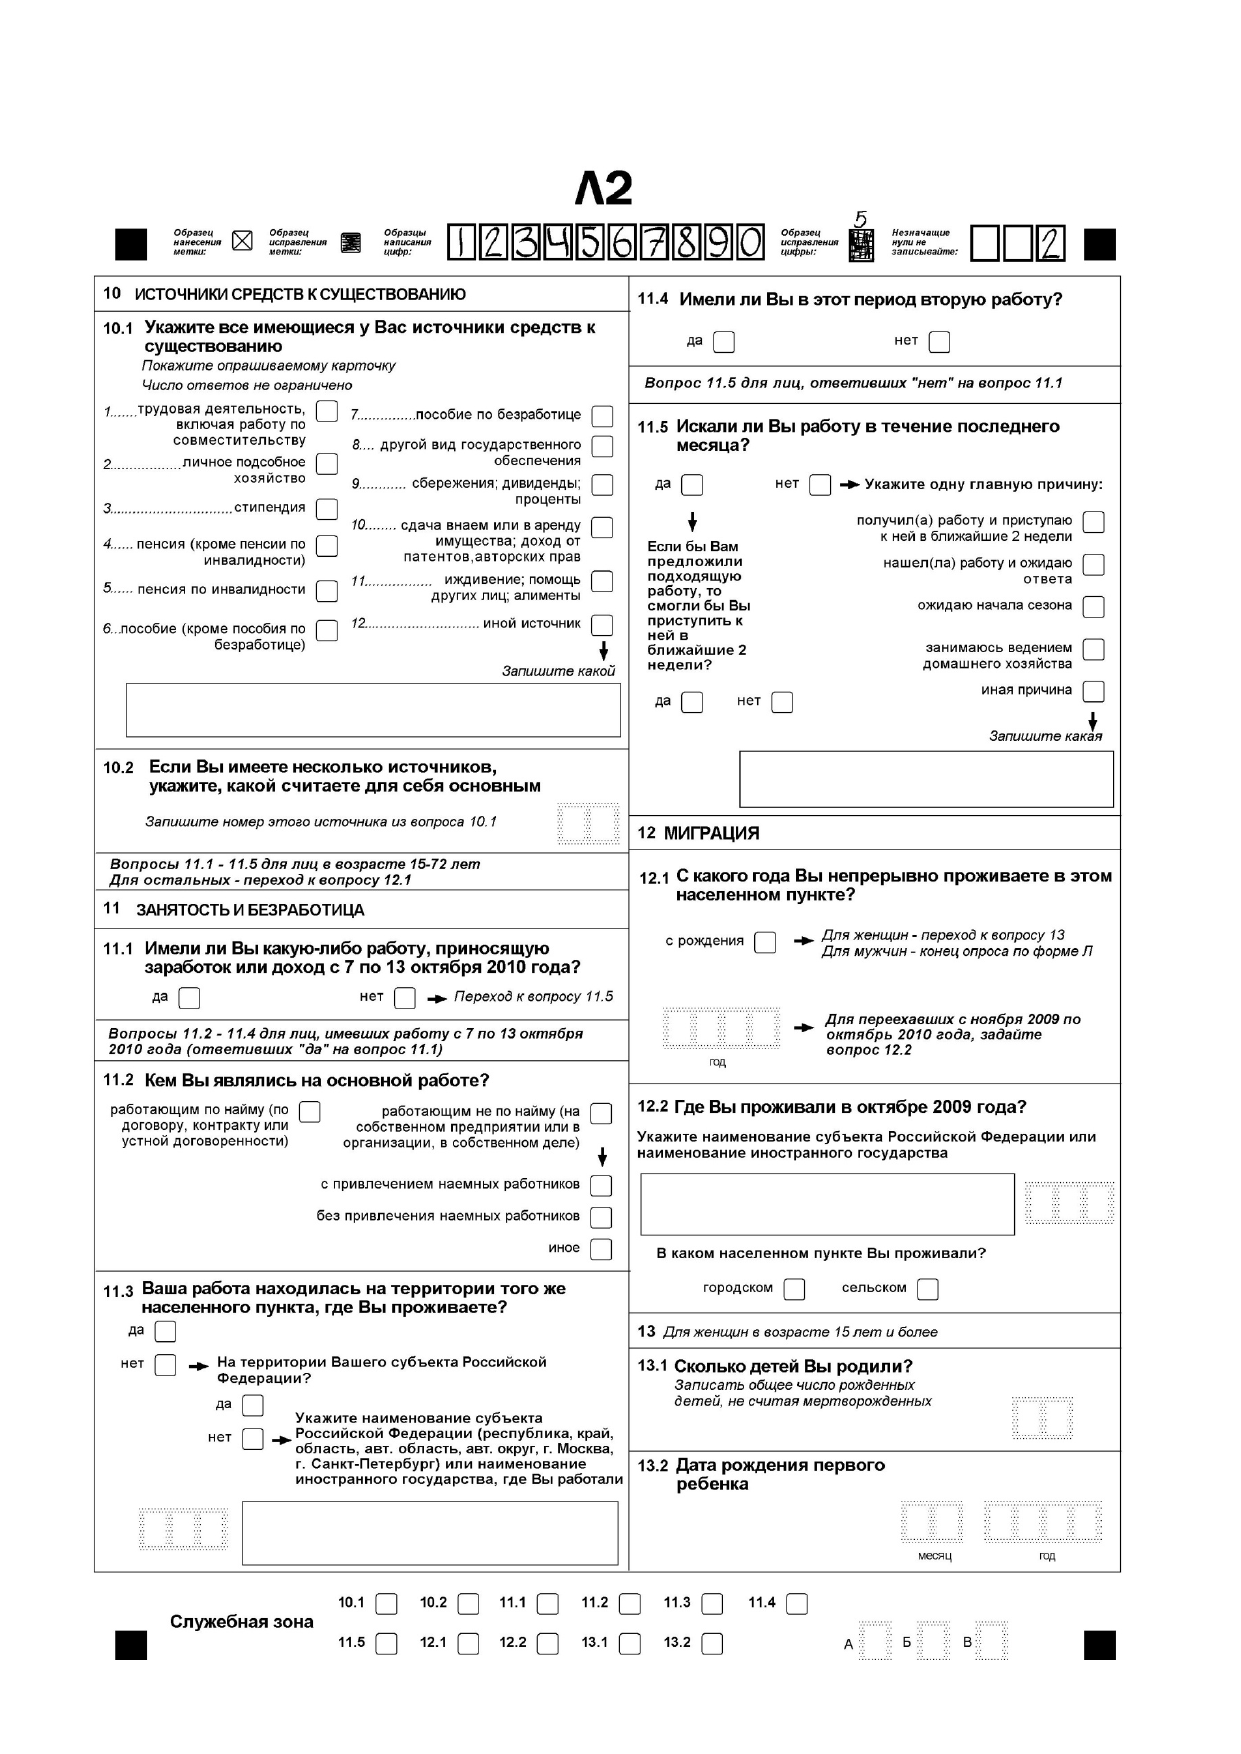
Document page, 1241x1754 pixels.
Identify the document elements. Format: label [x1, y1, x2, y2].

picture [62, 149, 1173, 1660]
